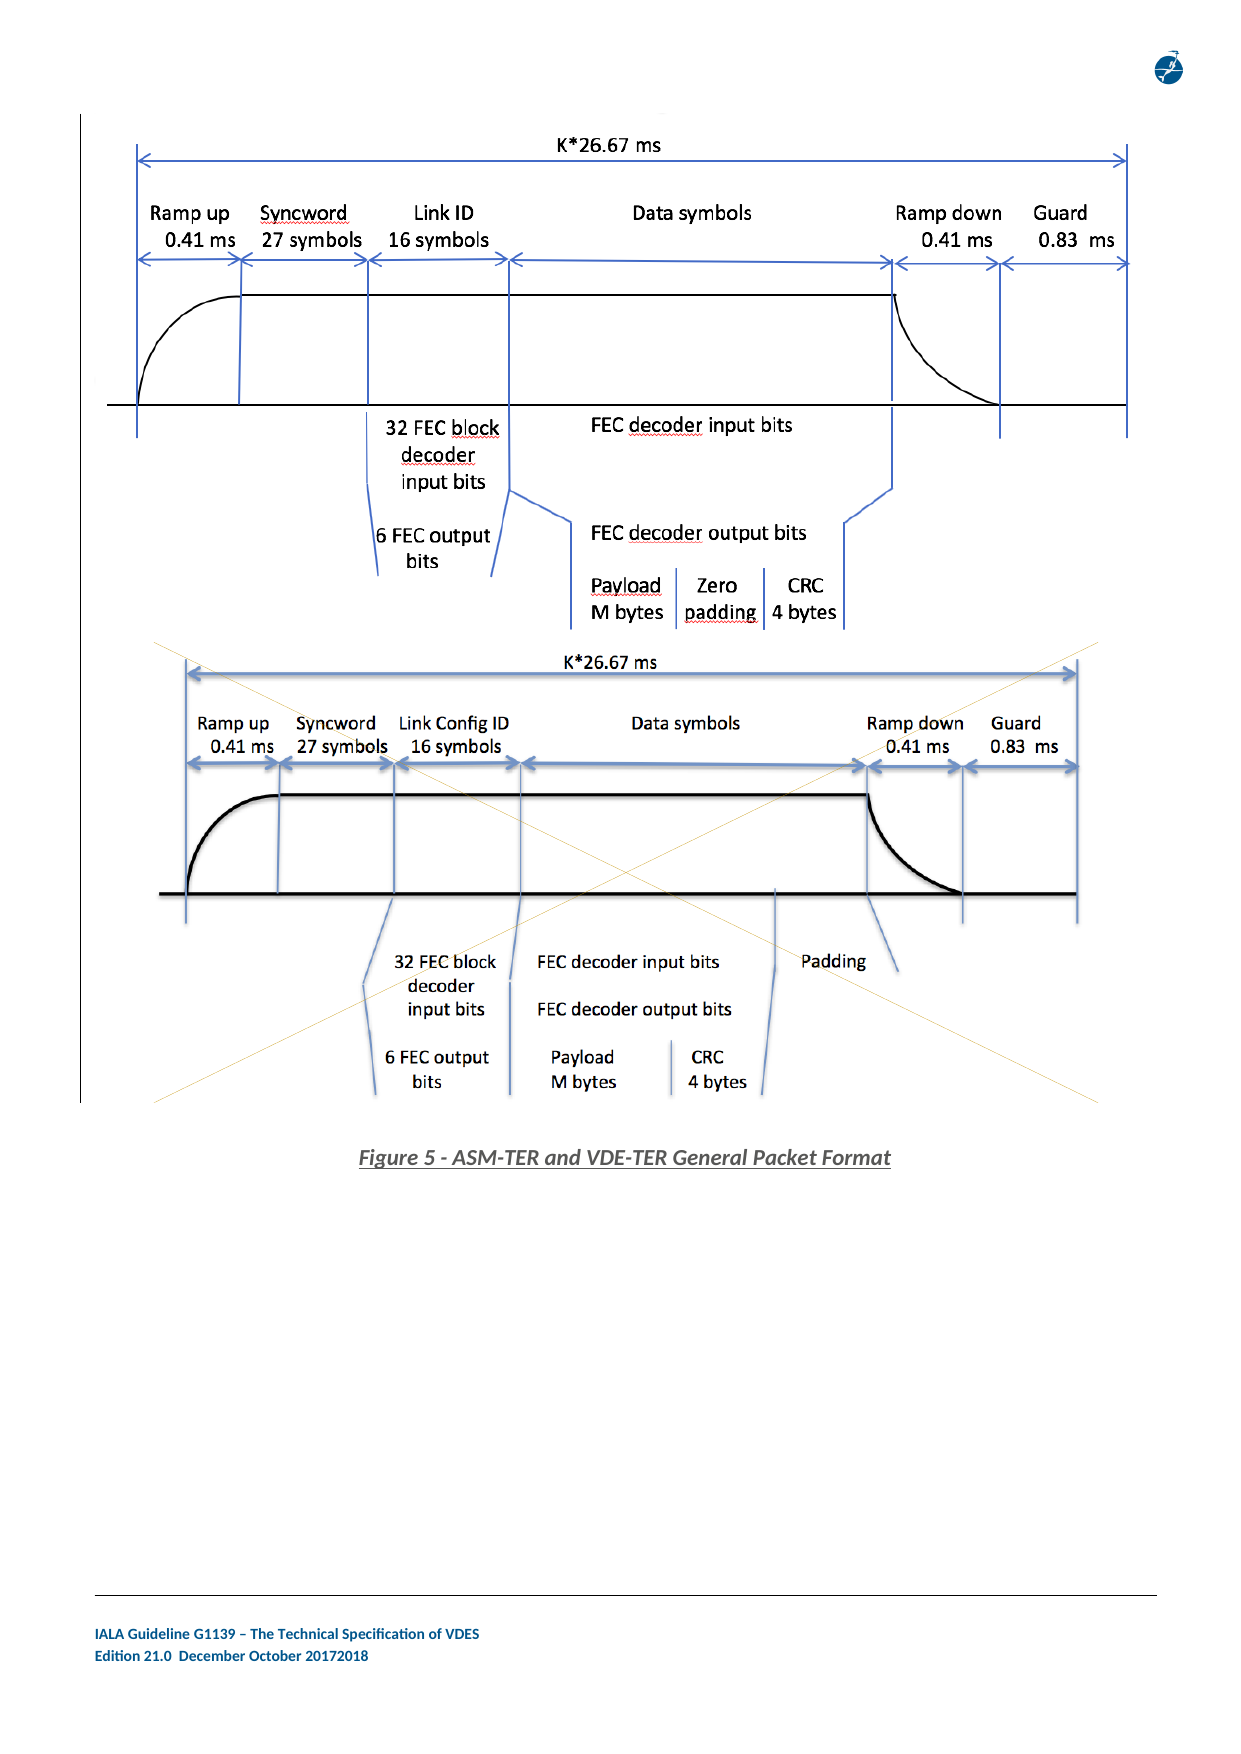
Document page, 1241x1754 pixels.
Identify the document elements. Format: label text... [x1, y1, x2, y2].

picture [94, 0, 1241, 1102]
picture [156, 874, 1096, 1103]
text Figure 5 - ASM-TER and VDE-TER General Packet Format [94, 1143, 1157, 1171]
